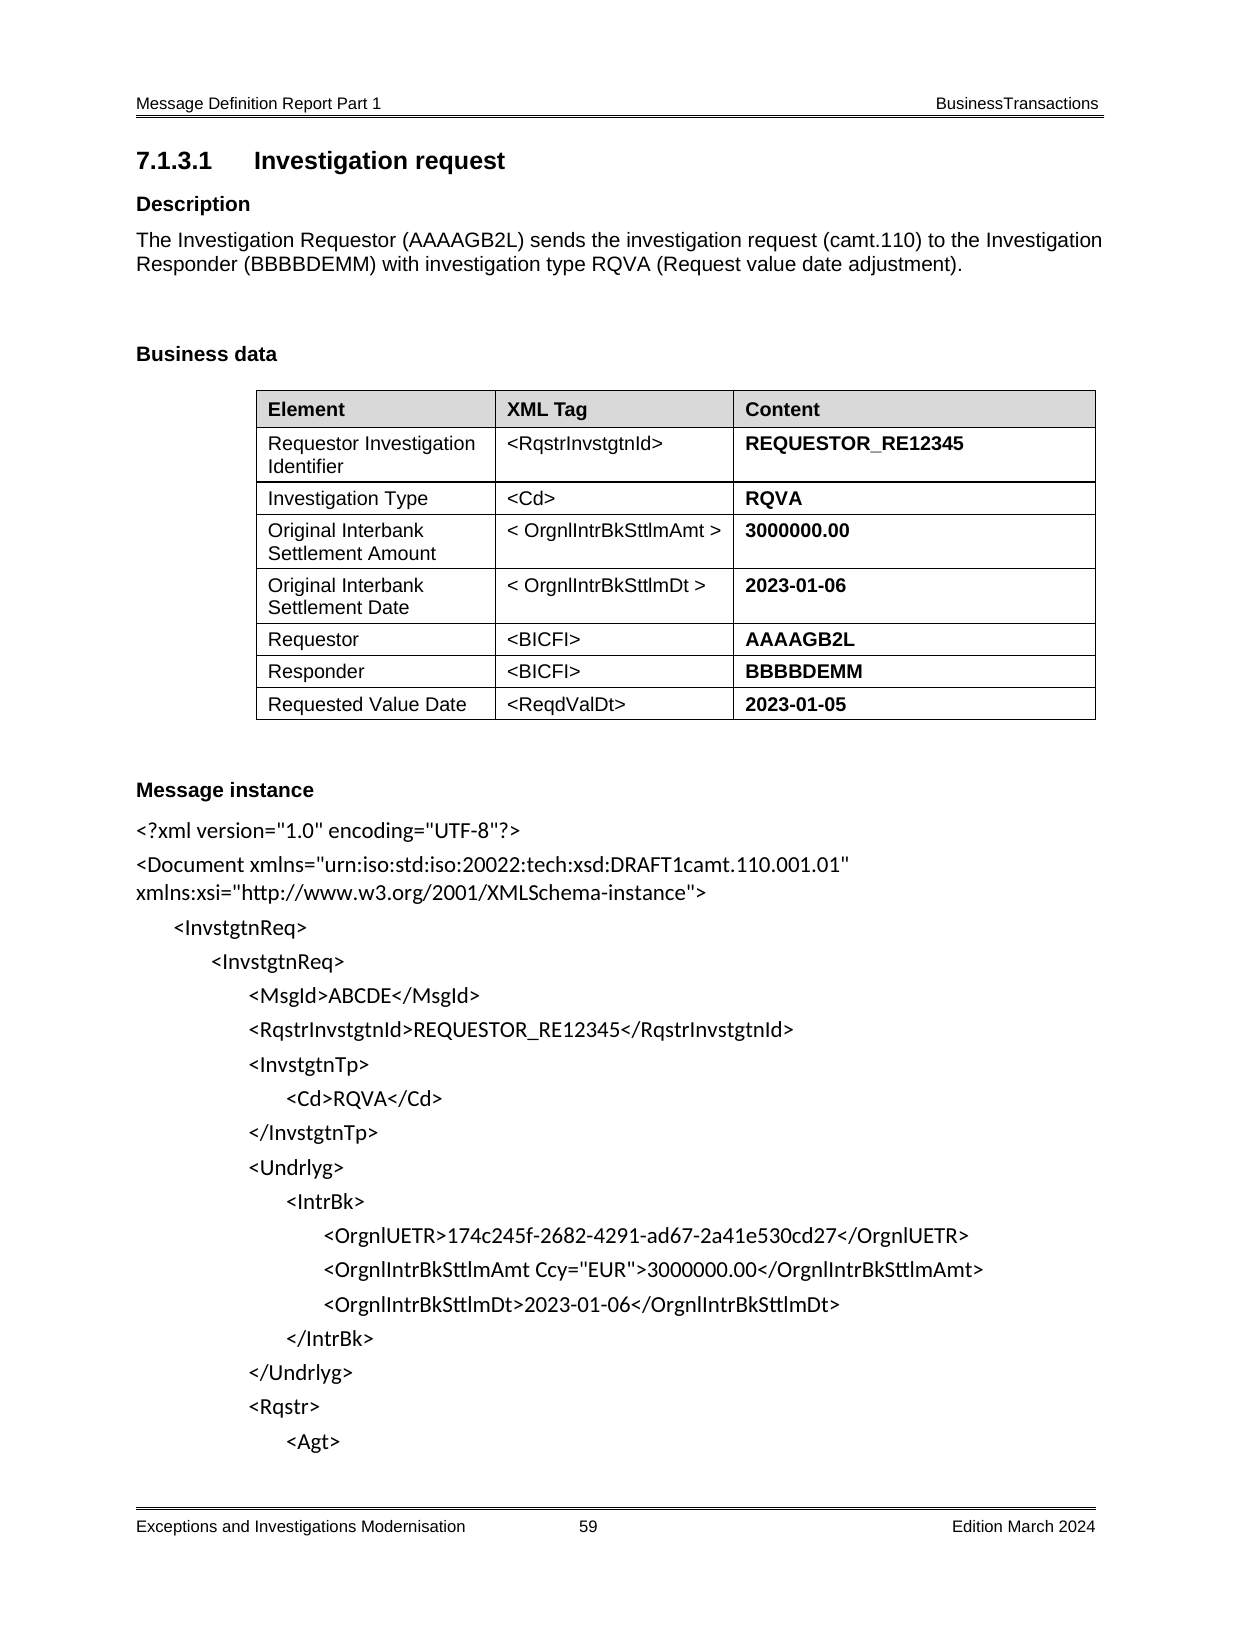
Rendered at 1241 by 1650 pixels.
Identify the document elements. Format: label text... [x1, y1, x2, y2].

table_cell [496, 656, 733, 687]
text <OrgnlUETR>174c245f-2682-4291-ad67-2a41e530cd27</OrgnlUETR> [136, 1221, 1104, 1249]
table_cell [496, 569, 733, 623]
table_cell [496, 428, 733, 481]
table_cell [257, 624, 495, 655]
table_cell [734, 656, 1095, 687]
text <Document xmlns="urn:iso:std:iso:20022:tech:xsd:DRAFT1camt.110.001.01" xmlns:xsi="http://www.w3.org/2001/XMLSchema-instance"> [136, 850, 1104, 906]
text <Undrlyg> [136, 1153, 1104, 1181]
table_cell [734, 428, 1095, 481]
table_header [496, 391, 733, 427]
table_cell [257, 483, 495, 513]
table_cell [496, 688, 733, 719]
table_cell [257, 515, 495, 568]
text <InvstgtnTp> [136, 1050, 1104, 1078]
text <MsgId>ABCDE</MsgId> [136, 981, 1104, 1009]
text <InvstgtnReq> [136, 913, 1104, 941]
text </InvstgtnTp> [136, 1118, 1104, 1146]
text <Agt> [136, 1427, 1104, 1455]
text Description [136, 191, 1104, 215]
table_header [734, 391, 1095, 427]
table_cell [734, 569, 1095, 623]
text <RqstrInvstgtnId>REQUESTOR_RE12345</RqstrInvstgtnId> [136, 1016, 1104, 1043]
text Message instance [136, 778, 1104, 802]
text <IntrBk> [136, 1187, 1104, 1215]
text <Cd>RQVA</Cd> [136, 1084, 1104, 1112]
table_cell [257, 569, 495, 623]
subtitle Investigation request [136, 146, 1104, 175]
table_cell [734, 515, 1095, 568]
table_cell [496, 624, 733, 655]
text <InvstgtnReq> [136, 947, 1104, 975]
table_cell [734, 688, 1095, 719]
text <OrgnlIntrBkSttlmDt>2023-01-06</OrgnlIntrBkSttlmDt> [136, 1290, 1104, 1318]
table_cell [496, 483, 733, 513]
text </IntrBk> [136, 1324, 1104, 1352]
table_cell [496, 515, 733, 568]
text The Investigation Requestor (AAAAGB2L) sends the investigation request (camt.110) to the Investigation Responder (BBBBDEMM) with investigation type RQVA (Request value date adjustment). [136, 228, 1104, 276]
text </Undrlyg> [136, 1358, 1104, 1386]
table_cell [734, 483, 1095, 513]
text <Rqstr> [136, 1392, 1104, 1421]
text Business data [136, 341, 1104, 365]
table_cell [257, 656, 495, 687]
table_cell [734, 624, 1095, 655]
text <?xml version="1.0" encoding="UTF-8"?> [136, 816, 1104, 844]
text <OrgnlIntrBkSttlmAmt Ccy="EUR">3000000.00</OrgnlIntrBkSttlmAmt> [136, 1255, 1104, 1283]
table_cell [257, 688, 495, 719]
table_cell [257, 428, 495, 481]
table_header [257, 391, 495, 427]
